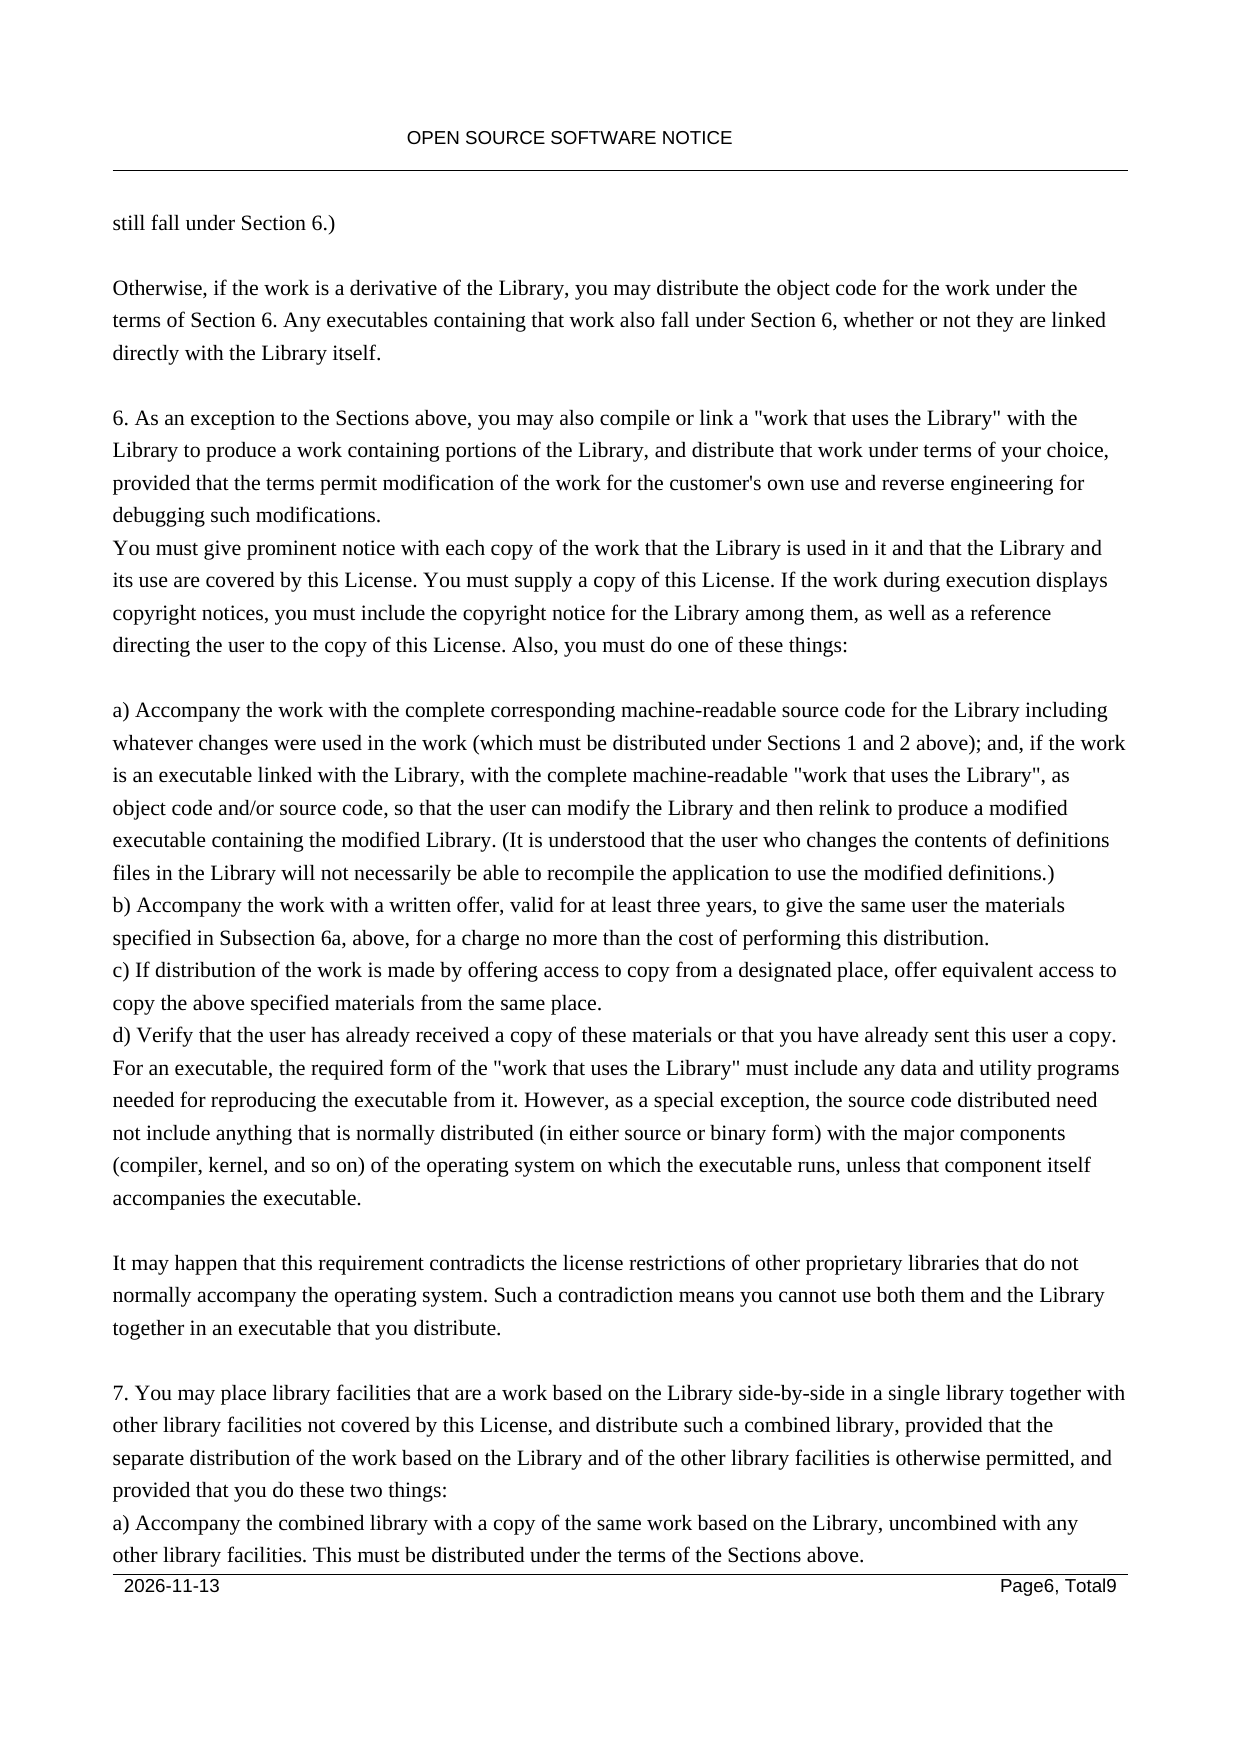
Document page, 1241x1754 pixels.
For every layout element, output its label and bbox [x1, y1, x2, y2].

text [112, 206, 1128, 1571]
